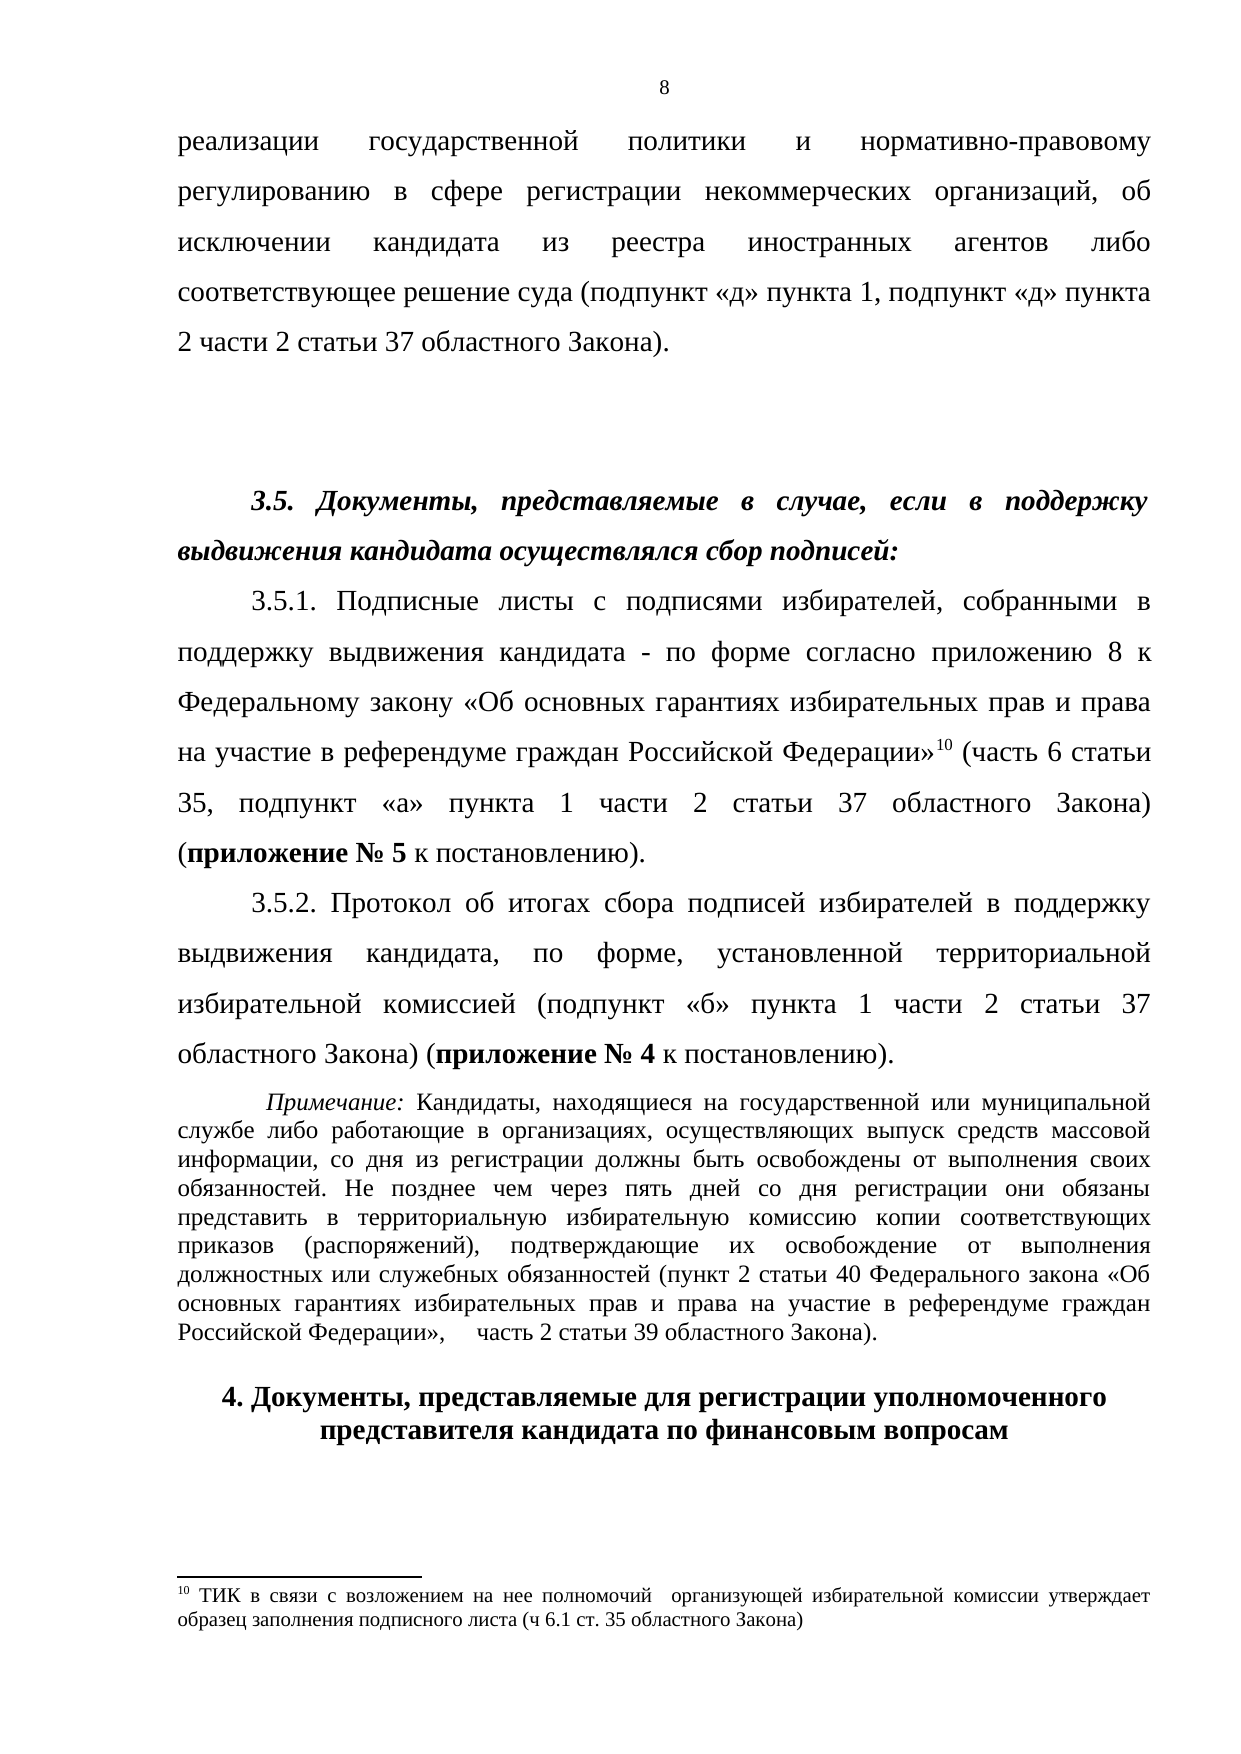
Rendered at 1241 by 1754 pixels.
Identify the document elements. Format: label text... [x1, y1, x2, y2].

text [177, 123, 1152, 358]
text 4. Документы, представляемые для регистрации уполномоченного представителя кандидата по финансовым вопросам [177, 1379, 1152, 1446]
text 3.5.2. Протокол об итогах сбора подписей избирателей в поддержку выдвижения кандидата, по форме, установленной территориальной избирательной комиссией (подпункт «б» пункта 1 части 2 статьи 37 областного Закона) (приложение № 4 к постановлению). [177, 885, 1152, 1070]
text 3.5. Документы, представляемые в случае, если в поддержку выдвижения кандидата осуществлялся сбор подписей: [177, 483, 1152, 567]
text Примечание: Кандидаты, находящиеся на государственной или муниципальной службе либо работающие в организациях, осуществляющих выпуск средств массовой информации, со дня из регистрации должны быть освобождены от выполнения своих обязанностей. Не позднее чем через пять дней со дня регистрации они обязаны представить в территориальную избирательную комиссию копии соответствующих приказов (распоряжений), подтверждающие их освобождение от выполнения должностных или служебных обязанностей (пункт 2 статьи 40 Федерального закона «Об основных гарантиях избирательных прав и права на участие в референдуме граждан Российской Федерации», часть 2 статьи 39 областного Закона). [177, 1087, 1152, 1345]
text 3.5.1. Подписные листы с подписями избирателей, собранными в поддержку выдвижения кандидата - по форме согласно приложению 8 к Федеральному закону «Об основных гарантиях избирательных прав и права на участие в референдуме граждан Российской Федерации» (часть 6 статьи 35, подпункт «а» пункта 1 части 2 статьи 37 областного Закона) (приложение № 5 к постановлению). [177, 583, 1152, 868]
